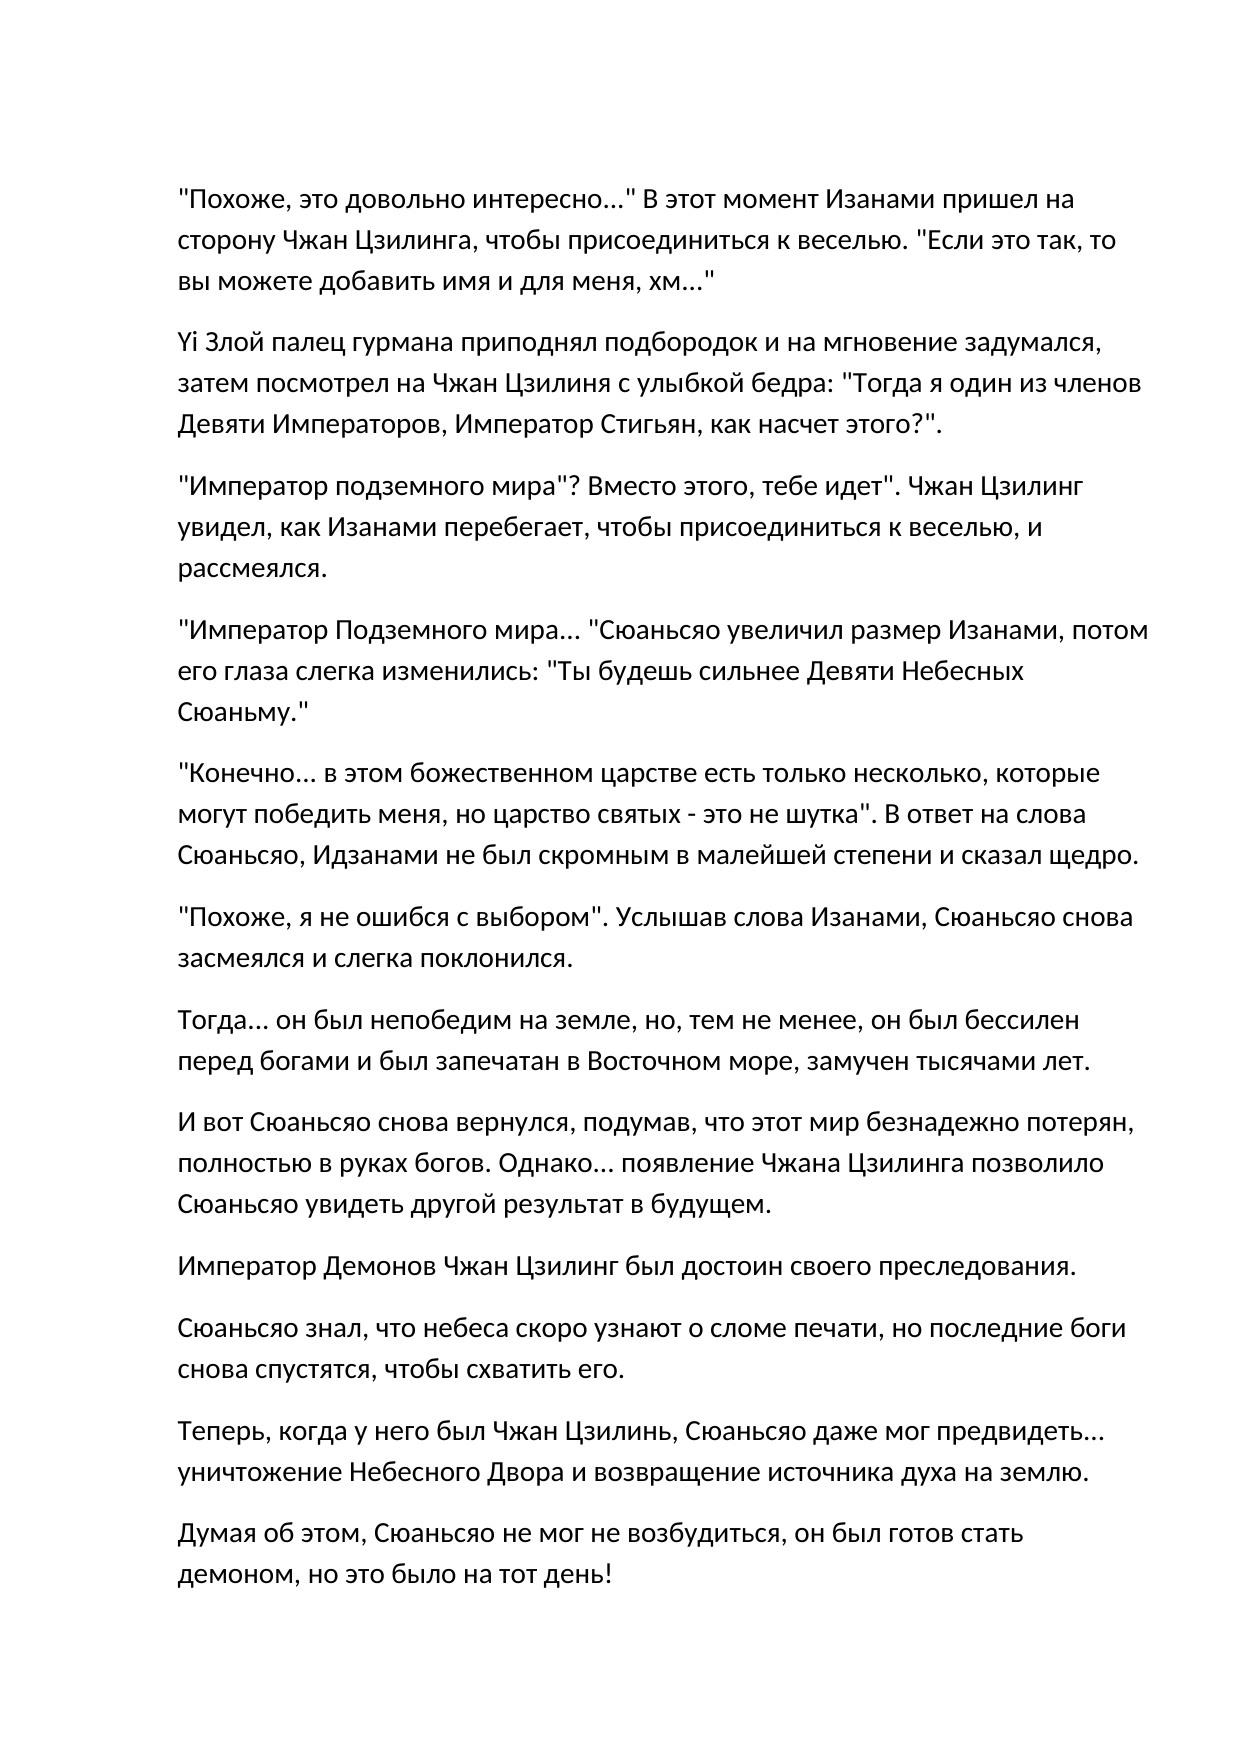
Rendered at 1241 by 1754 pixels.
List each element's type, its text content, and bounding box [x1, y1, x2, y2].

text Теперь, когда у него был Чжан Цзилинь, Сюаньсяо даже мог предвидеть... уничтожение Небесного Двора и возвращение источника духа на землю. [177, 1412, 1152, 1488]
text Сюаньсяо знал, что небеса скоро узнают о сломе печати, но последние боги снова спустятся, чтобы схватить его. [177, 1309, 1152, 1386]
text "Император подземного мира"? Вместо этого, тебе идет". Чжан Цзилинг увидел, как Изанами перебегает, чтобы присоединиться к веселью, и рассмеялся. [177, 467, 1152, 585]
text Тогда... он был непобедим на земле, но, тем не менее, он был бессилен перед богами и был запечатан в Восточном море, замучен тысячами лет. [177, 1001, 1152, 1077]
text "Император Подземного мира... "Сюаньсяо увеличил размер Изанами, потом его глаза слегка изменились: "Ты будешь сильнее Девяти Небесных Сюаньму." [177, 611, 1152, 728]
text Yi Злой палец гурмана приподнял подбородок и на мгновение задумался, затем посмотрел на Чжан Цзилиня с улыбкой бедра: "Тогда я один из членов Девяти Императоров, Император Стигьян, как насчет этого?". [177, 323, 1152, 441]
text "Конечно... в этом божественном царстве есть только несколько, которые могут победить меня, но царство святых - это не шутка". В ответ на слова Сюаньсяо, Идзанами не был скромным в малейшей степени и сказал щедро. [177, 754, 1152, 872]
text "Похоже, это довольно интересно..." В этот момент Изанами пришел на сторону Чжан Цзилинга, чтобы присоединиться к веселью. "Если это так, то вы можете добавить имя и для меня, хм..." [177, 180, 1152, 297]
text Император Демонов Чжан Цзилинг был достоин своего преследования. [177, 1247, 1152, 1283]
text И вот Сюаньсяо снова вернулся, подумав, что этот мир безнадежно потерян, полностью в руках богов. Однако... появление Чжана Цзилинга позволило Сюаньсяо увидеть другой результат в будущем. [177, 1103, 1152, 1221]
text Думая об этом, Сюаньсяо не мог не возбудиться, он был готов стать демоном, но это было на тот день! [177, 1514, 1152, 1591]
text "Похоже, я не ошибся с выбором". Услышав слова Изанами, Сюаньсяо снова засмеялся и слегка поклонился. [177, 898, 1152, 975]
